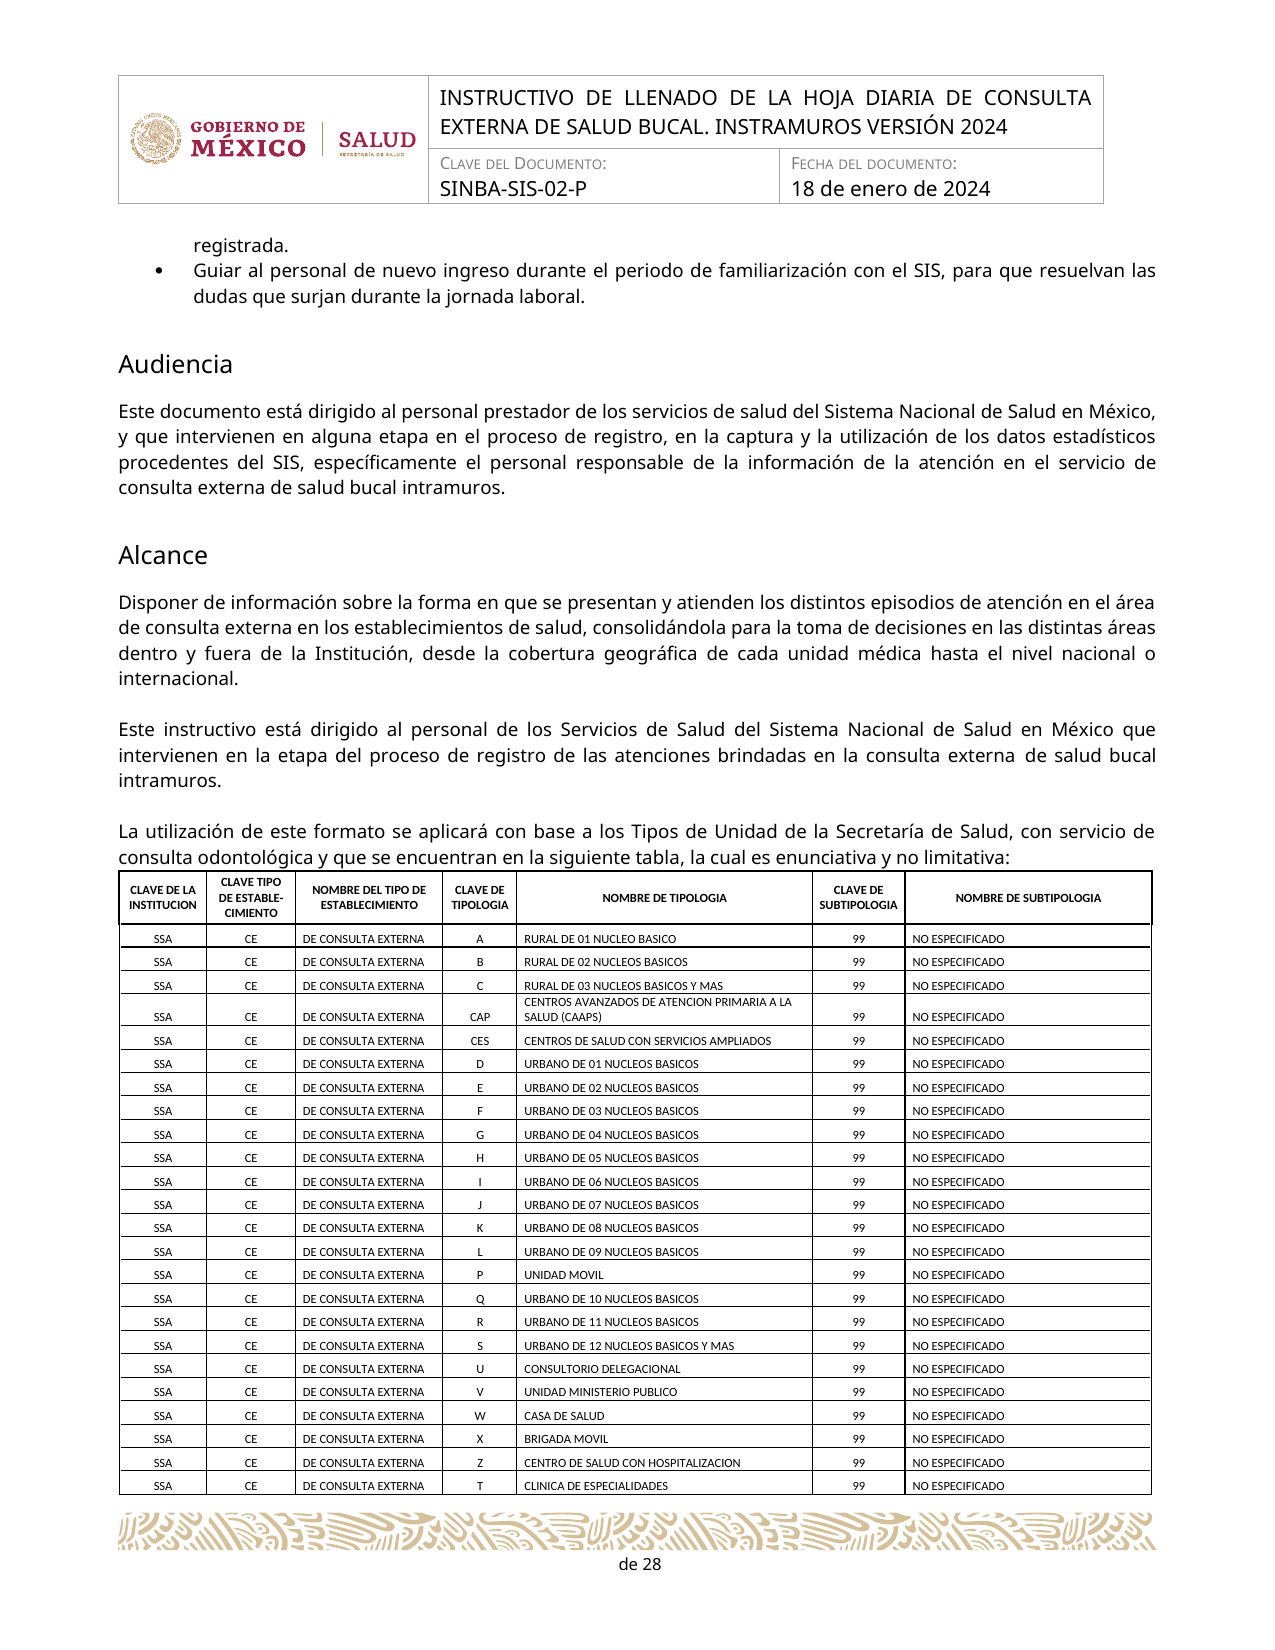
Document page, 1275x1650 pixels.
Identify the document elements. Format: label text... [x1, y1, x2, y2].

table_cell 99 [813, 1378, 904, 1400]
table_cell 99 [813, 1190, 904, 1212]
table_cell SSA [120, 947, 206, 970]
table_cell CE [207, 1026, 295, 1048]
table_cell URBANO DE 09 NUCLEOS BASICOS [517, 1237, 812, 1259]
table_cell SSA [120, 1425, 206, 1447]
table_cell SSA [120, 1026, 206, 1048]
table_cell SSA [120, 1401, 206, 1423]
table_cell B [443, 948, 516, 970]
table_cell Z [443, 1448, 516, 1470]
table_cell NO ESPECIFICADO [906, 1283, 1151, 1306]
table_cell NO ESPECIFICADO [906, 1424, 1151, 1447]
table_cell SSA [120, 1378, 206, 1400]
table_cell URBANO DE 11 NUCLEOS BASICOS [517, 1307, 812, 1330]
table_cell CE [207, 1214, 295, 1236]
table_cell SSA [120, 1307, 206, 1330]
table_cell 99 [813, 1448, 904, 1470]
table_cell 99 [813, 925, 904, 946]
table_cell DE CONSULTA EXTERNA [296, 1354, 442, 1377]
table_cell Q [443, 1284, 516, 1306]
table_cell NO ESPECIFICADO [906, 1470, 1151, 1494]
table_cell SSA [120, 1284, 206, 1306]
table_cell URBANO DE 10 NUCLEOS BASICOS [517, 1284, 812, 1306]
table_cell 99 [813, 1401, 904, 1423]
table_cell RURAL DE 03 NUCLEOS BASICOS Y MAS [517, 971, 812, 993]
table_cell DE CONSULTA EXTERNA [296, 1167, 442, 1189]
table_cell RURAL DE 02 NUCLEOS BASICOS [517, 948, 812, 970]
table_cell SSA [120, 1143, 206, 1166]
table_cell NO ESPECIFICADO [906, 1330, 1151, 1353]
table_cell BRIGADA MOVIL [517, 1425, 812, 1447]
table_cell CASA DE SALUD [517, 1401, 812, 1423]
table_cell NO ESPECIFICADO [906, 1259, 1151, 1283]
table_cell DE CONSULTA EXTERNA [296, 1425, 442, 1447]
table_cell NO ESPECIFICADO [906, 1166, 1151, 1189]
table_cell DE CONSULTA EXTERNA [296, 1378, 442, 1400]
table_cell CE [207, 1143, 295, 1166]
table_cell SSA [120, 1214, 206, 1236]
table_cell NO ESPECIFICADO [906, 1353, 1151, 1377]
table_cell CE [207, 1050, 295, 1072]
table_cell URBANO DE 02 NUCLEOS BASICOS [517, 1073, 812, 1095]
table_cell URBANO DE 04 NUCLEOS BASICOS [517, 1120, 812, 1142]
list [156, 232, 1157, 258]
table_cell DE CONSULTA EXTERNA [296, 1120, 442, 1142]
table_header NOMBRE DE SUBTIPOLOGIA [906, 872, 1151, 923]
text Este documento está dirigido al personal prestador de los servicios de salud del Sistema Nacional de Salud en México, y que intervienen en alguna etapa en el proceso de registro, en la captura y la utilización de los datos estadísticos procedentes del SIS, específicamente el personal responsable de la información de la atención en el servicio de consulta externa de salud bucal intramuros. [118, 398, 1157, 500]
table_cell CE [207, 1096, 295, 1119]
table_cell CES [443, 1026, 516, 1048]
list Guiar al personal de nuevo ingreso durante el periodo de familiarización con el SIS, para que resuelvan las dudas que surjan durante la jornada laboral. [156, 258, 1157, 309]
table_cell CE [207, 1120, 295, 1142]
table_cell 99 [813, 1167, 904, 1189]
table_cell SSA [120, 1331, 206, 1353]
table_cell NO ESPECIFICADO [906, 1377, 1151, 1400]
table_cell 99 [813, 1073, 904, 1095]
table_cell CENTROS AVANZADOS DE ATENCION PRIMARIA A LA SALUD (CAAPS) [517, 994, 812, 1025]
table_cell DE CONSULTA EXTERNA [296, 1260, 442, 1283]
table_header CLAVE DE TIPOLOGIA [443, 872, 516, 923]
table_cell SSA [120, 1190, 206, 1212]
table_cell DE CONSULTA EXTERNA [296, 1214, 442, 1236]
table_cell CE [207, 1425, 295, 1447]
text Este instructivo está dirigido al personal de los Servicios de Salud del Sistema Nacional de Salud en México que intervienen en la etapa del proceso de registro de las atenciones brindadas en la consulta externa de salud bucal intramuros. [118, 717, 1157, 793]
table_cell P [443, 1260, 516, 1283]
table_cell NO ESPECIFICADO [906, 1142, 1151, 1166]
table_cell V [443, 1378, 516, 1400]
table_cell DE CONSULTA EXTERNA [296, 1284, 442, 1306]
table_cell SSA [120, 1448, 206, 1470]
table_cell DE CONSULTA EXTERNA [296, 971, 442, 993]
table_cell CE [207, 1073, 295, 1095]
text Disponer de información sobre la forma en que se presentan y atienden los distintos episodios de atención en el área de consulta externa en los establecimientos de salud, consolidándola para la toma de decisiones en las distintas áreas dentro y fuera de la Institución, desde la cobertura geográfica de cada unidad médica hasta el nivel nacional o internacional. [118, 589, 1157, 691]
table_cell SSA [120, 1167, 206, 1189]
table_cell L [443, 1237, 516, 1259]
table_cell SSA [120, 1073, 206, 1095]
table_cell NO ESPECIFICADO [906, 1189, 1151, 1212]
table_cell NO ESPECIFICADO [906, 1072, 1151, 1095]
table_cell NO ESPECIFICADO [906, 1447, 1151, 1470]
table_cell 99 [813, 1307, 904, 1330]
table_cell DE CONSULTA EXTERNA [296, 1331, 442, 1353]
table_cell C [443, 971, 516, 993]
table_cell 99 [813, 1354, 904, 1377]
table_cell SSA [120, 1050, 206, 1072]
table_cell E [443, 1073, 516, 1095]
table_cell SSA [120, 1354, 206, 1377]
table_cell NO ESPECIFICADO [906, 1025, 1151, 1048]
table_cell CONSULTORIO DELEGACIONAL [517, 1354, 812, 1377]
table_cell SSA [120, 1096, 206, 1119]
table_cell SSA [120, 1260, 206, 1283]
table_cell DE CONSULTA EXTERNA [296, 1471, 442, 1494]
table_cell NO ESPECIFICADO [906, 993, 1151, 1025]
table_cell 99 [813, 971, 904, 993]
table_cell NO ESPECIFICADO [906, 970, 1151, 993]
table_cell CE [207, 1378, 295, 1400]
table_cell T [443, 1471, 516, 1494]
table_cell CE [207, 1331, 295, 1353]
table_cell SSA [120, 1471, 206, 1494]
table_cell NO ESPECIFICADO [906, 1400, 1151, 1423]
table_cell 99 [813, 994, 904, 1025]
table_cell CAP [443, 994, 516, 1025]
table_cell DE CONSULTA EXTERNA [296, 1073, 442, 1095]
table_cell 99 [813, 1214, 904, 1236]
table_cell 99 [813, 1425, 904, 1447]
table_cell CE [207, 948, 295, 970]
table_cell DE CONSULTA EXTERNA [296, 1401, 442, 1423]
table_cell SSA [120, 1237, 206, 1259]
table_header NOMBRE DEL TIPO DE ESTABLECIMIENTO [296, 872, 442, 923]
table_cell W [443, 1401, 516, 1423]
table_cell CENTRO DE SALUD CON HOSPITALIZACION [517, 1448, 812, 1470]
table_cell F [443, 1096, 516, 1119]
table_cell G [443, 1120, 516, 1142]
table_cell 99 [813, 1096, 904, 1119]
table_cell SSA [120, 971, 206, 993]
table_cell DE CONSULTA EXTERNA [296, 948, 442, 970]
table_cell URBANO DE 01 NUCLEOS BASICOS [517, 1050, 812, 1072]
table_cell SSA [120, 994, 206, 1025]
table_cell NO ESPECIFICADO [906, 1095, 1151, 1119]
table_cell CENTROS DE SALUD CON SERVICIOS AMPLIADOS [517, 1026, 812, 1048]
table_cell NO ESPECIFICADO [906, 1213, 1151, 1236]
table_cell CLINICA DE ESPECIALIDADES [517, 1471, 812, 1494]
table_cell H [443, 1143, 516, 1166]
table_cell CE [207, 1190, 295, 1212]
table_cell URBANO DE 03 NUCLEOS BASICOS [517, 1096, 812, 1119]
table_cell K [443, 1214, 516, 1236]
table_cell 99 [813, 1120, 904, 1142]
table_header NOMBRE DE TIPOLOGIA [517, 872, 812, 923]
table_cell A [443, 925, 516, 946]
table_cell J [443, 1190, 516, 1212]
table_cell D [443, 1050, 516, 1072]
table_cell R [443, 1307, 516, 1330]
table_cell CE [207, 1401, 295, 1423]
table_cell CE [207, 1284, 295, 1306]
table_cell DE CONSULTA EXTERNA [296, 925, 442, 946]
table_cell CE [207, 1237, 295, 1259]
table_cell DE CONSULTA EXTERNA [296, 1448, 442, 1470]
table_cell SSA [120, 1120, 206, 1142]
table_cell NO ESPECIFICADO [906, 1119, 1151, 1142]
table_cell NO ESPECIFICADO [906, 1049, 1151, 1072]
table_cell 99 [813, 1026, 904, 1048]
table_cell URBANO DE 06 NUCLEOS BASICOS [517, 1167, 812, 1189]
table_cell CE [207, 1307, 295, 1330]
table_cell CE [207, 1260, 295, 1283]
table_cell SSA [120, 924, 206, 946]
table_cell 99 [813, 1143, 904, 1166]
table_cell NO ESPECIFICADO [906, 1306, 1151, 1330]
table_cell 99 [813, 1471, 904, 1494]
table_cell URBANO DE 12 NUCLEOS BASICOS Y MAS [517, 1331, 812, 1353]
table_cell DE CONSULTA EXTERNA [296, 1096, 442, 1119]
table_cell CE [207, 1167, 295, 1189]
subtitle Audiencia [118, 346, 1157, 380]
table_cell DE CONSULTA EXTERNA [296, 1050, 442, 1072]
table_cell CE [207, 1448, 295, 1470]
table_cell DE CONSULTA EXTERNA [296, 994, 442, 1025]
table_cell S [443, 1331, 516, 1353]
table_cell 99 [813, 1260, 904, 1283]
table_cell UNIDAD MOVIL [517, 1260, 812, 1283]
table_cell DE CONSULTA EXTERNA [296, 1307, 442, 1330]
table_cell URBANO DE 07 NUCLEOS BASICOS [517, 1190, 812, 1212]
table_cell CE [207, 994, 295, 1025]
table_cell NO ESPECIFICADO [906, 1236, 1151, 1259]
table_header CLAVE DE SUBTIPOLOGIA [813, 872, 904, 923]
table_cell 99 [813, 1284, 904, 1306]
table_cell NO ESPECIFICADO [906, 923, 1151, 946]
table_cell URBANO DE 08 NUCLEOS BASICOS [517, 1214, 812, 1236]
subtitle Alcance [118, 537, 1157, 572]
text La utilización de este formato se aplicará con base a los Tipos de Unidad de la Secretaría de Salud, con servicio de consulta odontológica y que se encuentran en la siguiente tabla, la cual es enunciativa y no limitativa: [118, 819, 1157, 870]
table_cell CE [207, 1354, 295, 1377]
table_header CLAVE DE LA INSTITUCION [120, 872, 206, 923]
table_cell 99 [813, 948, 904, 970]
table_cell X [443, 1425, 516, 1447]
table_cell CE [207, 925, 295, 946]
table_cell DE CONSULTA EXTERNA [296, 1026, 442, 1048]
table_cell DE CONSULTA EXTERNA [296, 1237, 442, 1259]
table_cell I [443, 1167, 516, 1189]
table_cell NO ESPECIFICADO [906, 946, 1151, 970]
table_header CLAVE TIPO DE ESTABLE-CIMIENTO [207, 872, 295, 923]
table_cell URBANO DE 05 NUCLEOS BASICOS [517, 1143, 812, 1166]
table_cell DE CONSULTA EXTERNA [296, 1190, 442, 1212]
table_cell CE [207, 1471, 295, 1494]
table_cell UNIDAD MINISTERIO PUBLICO [517, 1378, 812, 1400]
table_cell RURAL DE 01 NUCLEO BASICO [517, 925, 812, 946]
table_cell U [443, 1354, 516, 1377]
table_cell DE CONSULTA EXTERNA [296, 1143, 442, 1166]
table_cell 99 [813, 1331, 904, 1353]
table_cell CE [207, 971, 295, 993]
table_cell 99 [813, 1237, 904, 1259]
table_cell 99 [813, 1050, 904, 1072]
